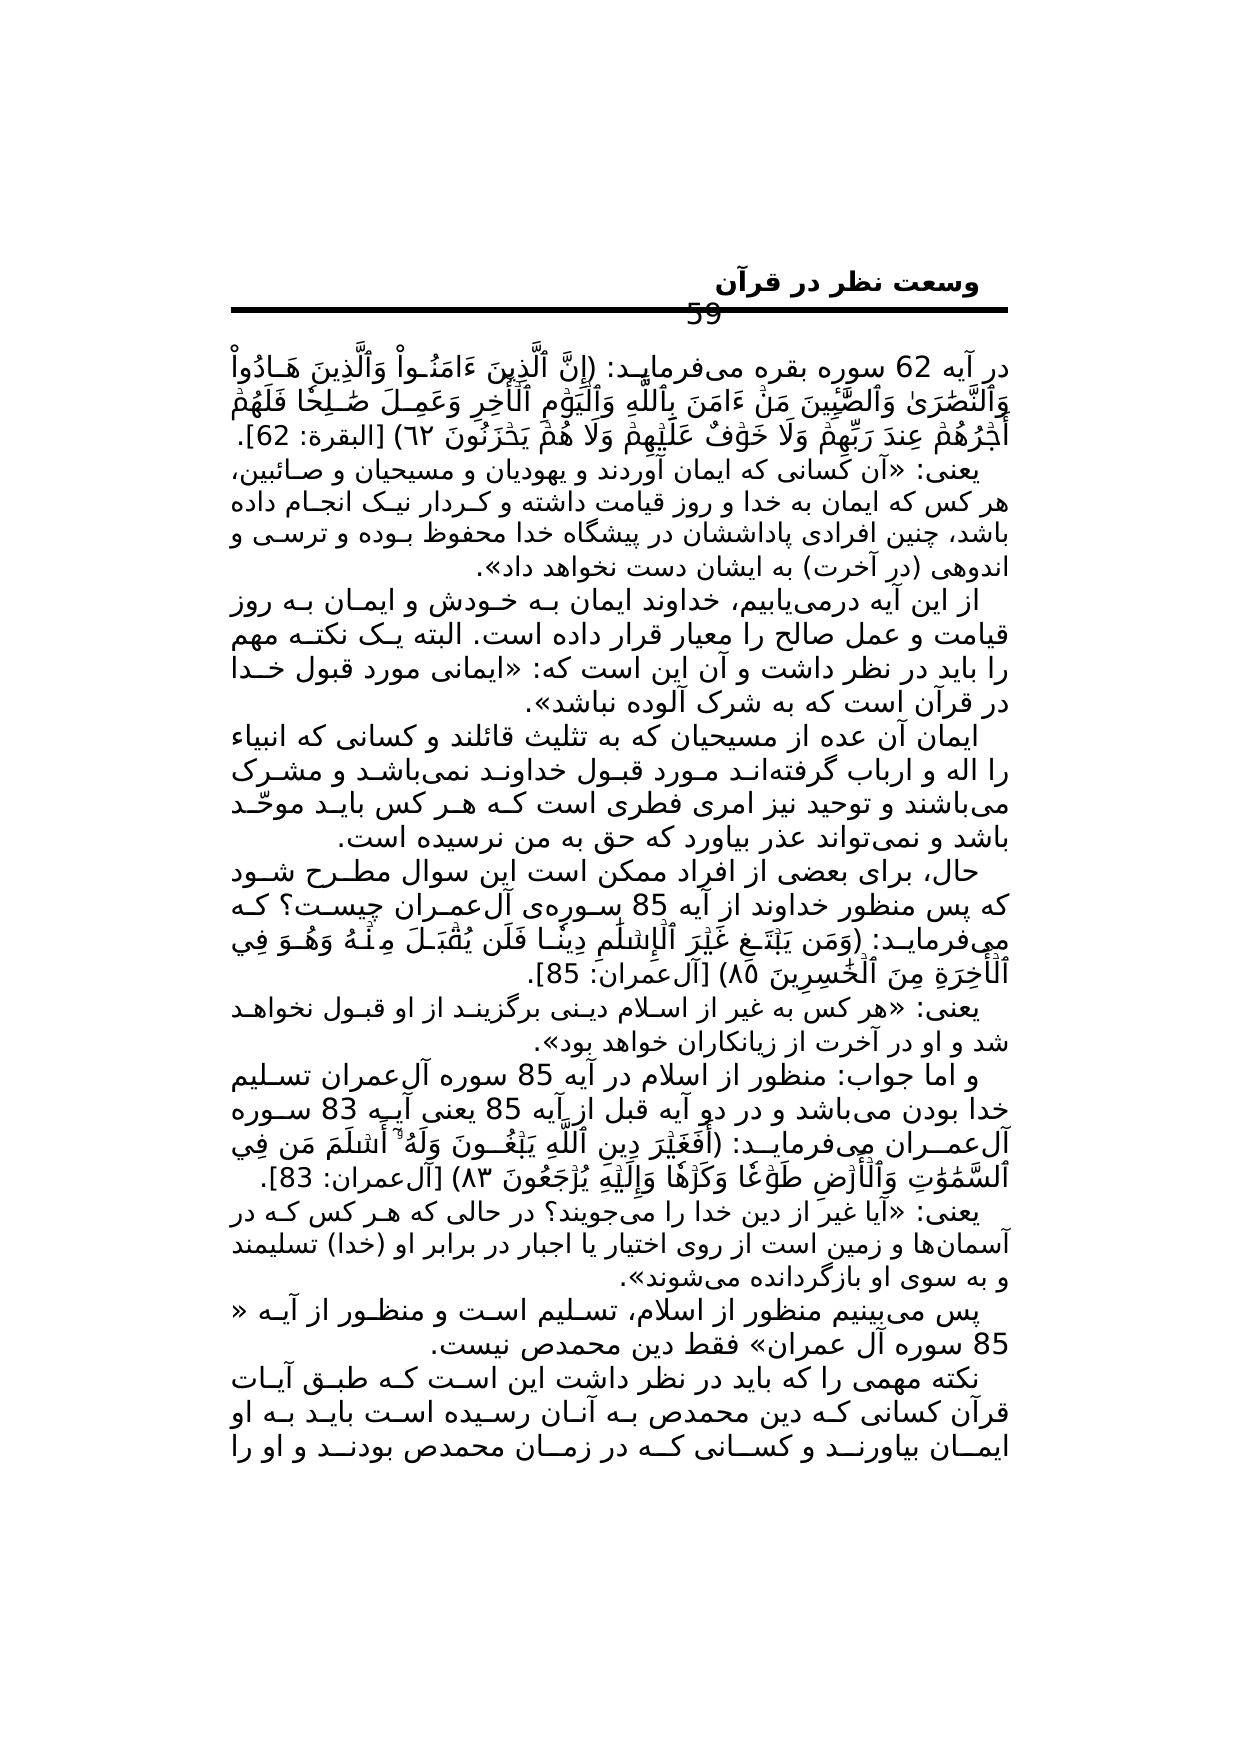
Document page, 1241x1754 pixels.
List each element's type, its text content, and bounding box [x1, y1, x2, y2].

text ایمان آن عده از مسیحیان که به تثلیث قائلند و کسانی که انبیاء را اله و ارباب گرفته‌اند مورد قبول خداوند نمی‌باشد و مشرک می‌باشند و توحید نیز امری فطری است که هر کس باید موحّد باشد و نمی‌تواند عذر بیاورد که حق به من نرسیده است. [230, 719, 1010, 855]
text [230, 1362, 1010, 1463]
text پس می‌بینیم منظور از اسلام، تسلیم است و منظور از آیه «85 سوره آل عمران» فقط دین محمدص نیست. [230, 1294, 1010, 1362]
text یعنی: «هر کس به غیر از اسلام دینی برگزیند از او قبول نخواهد شد و او در آخرت از زیانکاران خواهد بود». [230, 991, 1010, 1058]
text یعنی: «آن کسانی که ایمان آوردند و یهودیان و مسیحیان و صائبین، هر کس که ایمان به خدا و روز قیامت داشته و کردار نیک انجام داده باشد، چنین افرادی پاداششان در پیشگاه خدا محفوظ بوده و ترسی و اندوهی (در آخرت) به ایشان دست نخواهد داد». [230, 452, 1010, 583]
text یعنی: «آیا غیر از دین خدا را می‌جویند؟ در حالی که هر کس که در آسمان‌ها و زمین است از روی اختیار یا اجبار در برابر او (خدا) تسلیمند و به سوی او بازگردانده می‌شوند». [230, 1194, 1010, 1294]
text از این آیه درمی‌یابیم، خداوند ایمان به خودش و ایمان به روز قیامت و عمل صالح را معیار قرار داده است. البته یک نکته مهم را باید در نظر داشت و آن این است که: «ایمانی مورد قبول خدا در قرآن است که به شرک آلوده نباشد». [230, 583, 1010, 719]
text و اما جواب: منظور از اسلام در آیه 85 سوره آل‌عمران تسلیم خدا بودن می‌باشد و در دو آیه قبل از آیه 85 یعنی آیه 83 سوره آل‌عمران می‌فرماید: ﴿أَفَغَيۡرَ دِينِ ٱللَّهِ يَبۡغُونَ وَلَهُۥٓ أَسۡلَمَ مَن فِي ٱلسَّمَٰوَٰتِ وَٱلۡأَرۡضِ طَوۡعٗا وَكَرۡهٗا وَإِلَيۡهِ يُرۡجَعُونَ ٨٣﴾ [آل‌عمران: 83]. [230, 1058, 1010, 1194]
text حال، برای بعضی از افراد ممکن است این سوال مطرح شود که پس منظور خداوند از آیه 85 سوره‌ی آل‌عمران چیست؟ که می‌فرماید: ﴿وَمَن يَبۡتَغِ غَيۡرَ ٱلۡإِسۡلَٰمِ دِينٗا فَلَن يُقۡبَلَ مِنۡهُ وَهُوَ فِي ٱلۡأٓخِرَةِ مِنَ ٱلۡخَٰسِرِينَ ٨٥﴾ [آل‌عمران: 85]. [230, 855, 1010, 991]
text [230, 350, 1010, 452]
